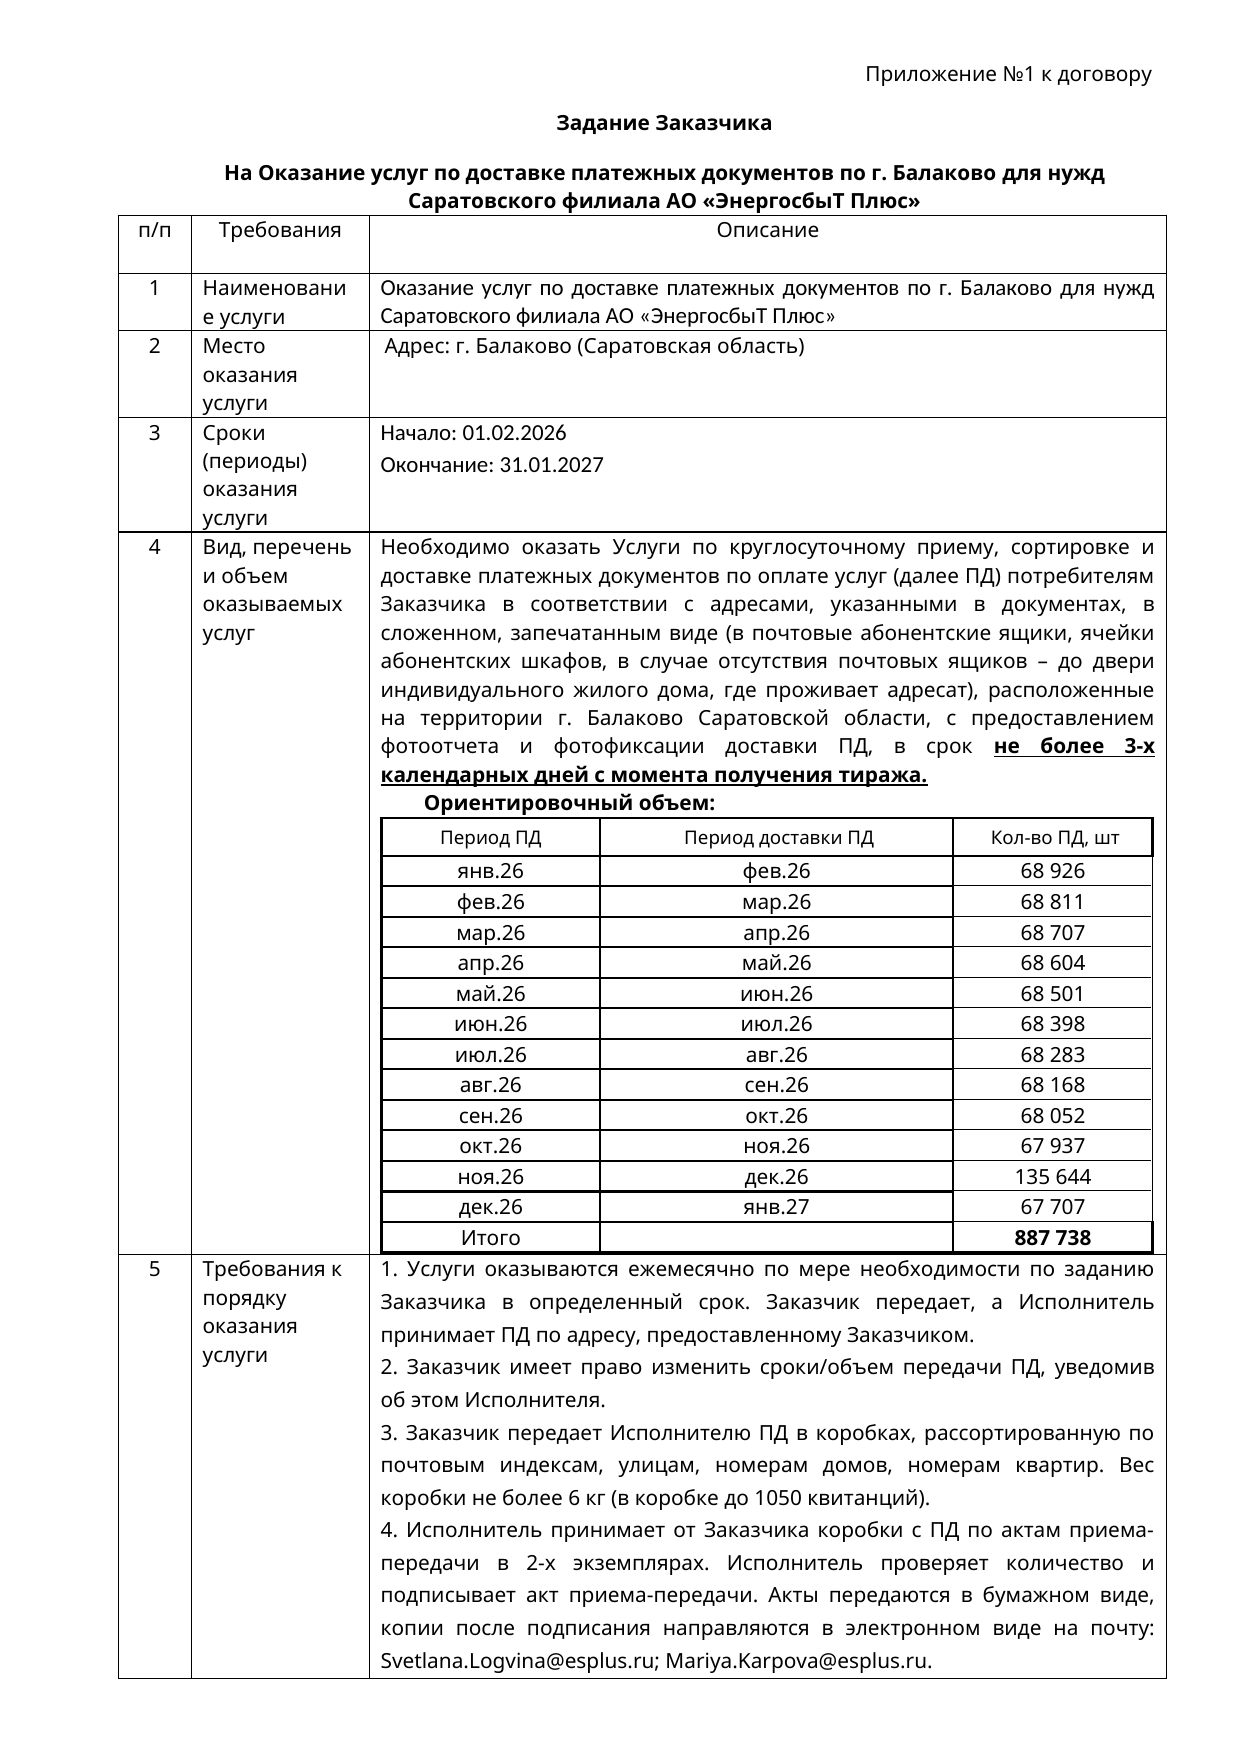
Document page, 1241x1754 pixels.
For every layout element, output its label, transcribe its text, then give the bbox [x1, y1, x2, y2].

table_header Требования [192, 216, 369, 272]
table_cell Адрес: г. Балаково (Саратовская область) [370, 331, 1166, 417]
table_cell 4 [119, 533, 191, 1253]
table_cell 5 [119, 1255, 191, 1678]
table_cell Сроки (периоды) оказания услуги [192, 418, 369, 531]
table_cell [370, 1255, 1166, 1678]
text На Оказание услуг по доставке платежных документов по г. Балаково для нужд [177, 158, 1152, 186]
table_cell Оказание услуг по доставке платежных документов по г. Балаково для нужд Саратовского филиала АО «ЭнергосбыТ Плюс» [370, 274, 1166, 330]
table_cell Место оказания услуги [192, 331, 369, 417]
table_header Описание [370, 216, 1166, 272]
table_cell 2 [119, 331, 191, 417]
table_header п/п [119, 216, 191, 272]
table_cell Наименование услуги [192, 274, 369, 330]
table_cell Начало: 01.02.2026 Окончание: 31.01.2027 [370, 418, 1166, 531]
text Задание Заказчика [177, 108, 1152, 137]
table_cell 3 [119, 418, 191, 531]
table_cell Вид, перечень и объем оказываемых услуг [192, 533, 369, 1253]
text Приложение №1 к договору [177, 59, 1152, 87]
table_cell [192, 1255, 369, 1678]
text Саратовского филиала АО «ЭнергосбыТ Плюс» [177, 186, 1152, 214]
table_cell Необходимо оказать Услуги по круглосуточному приему, сортировке и доставке платежных документов по оплате услуг (далее ПД) потребителям Заказчика в соответствии с адресами, указанными в документах, в сложенном, запечатанным виде (в почтовые абонентские ящики, ячейки абонентских шкафов, в случае отсутствия почтовых ящиков – до двери индивидуального жилого дома, где проживает адресат), расположенные на территории г. Балаково Саратовской области, с предоставлением фотоотчета и фотофиксации доставки ПД, в срок не более 3-х календарных дней с момента получения тиража. Ориентировочный объем: [370, 533, 1166, 1253]
table_cell 1 [119, 274, 191, 330]
